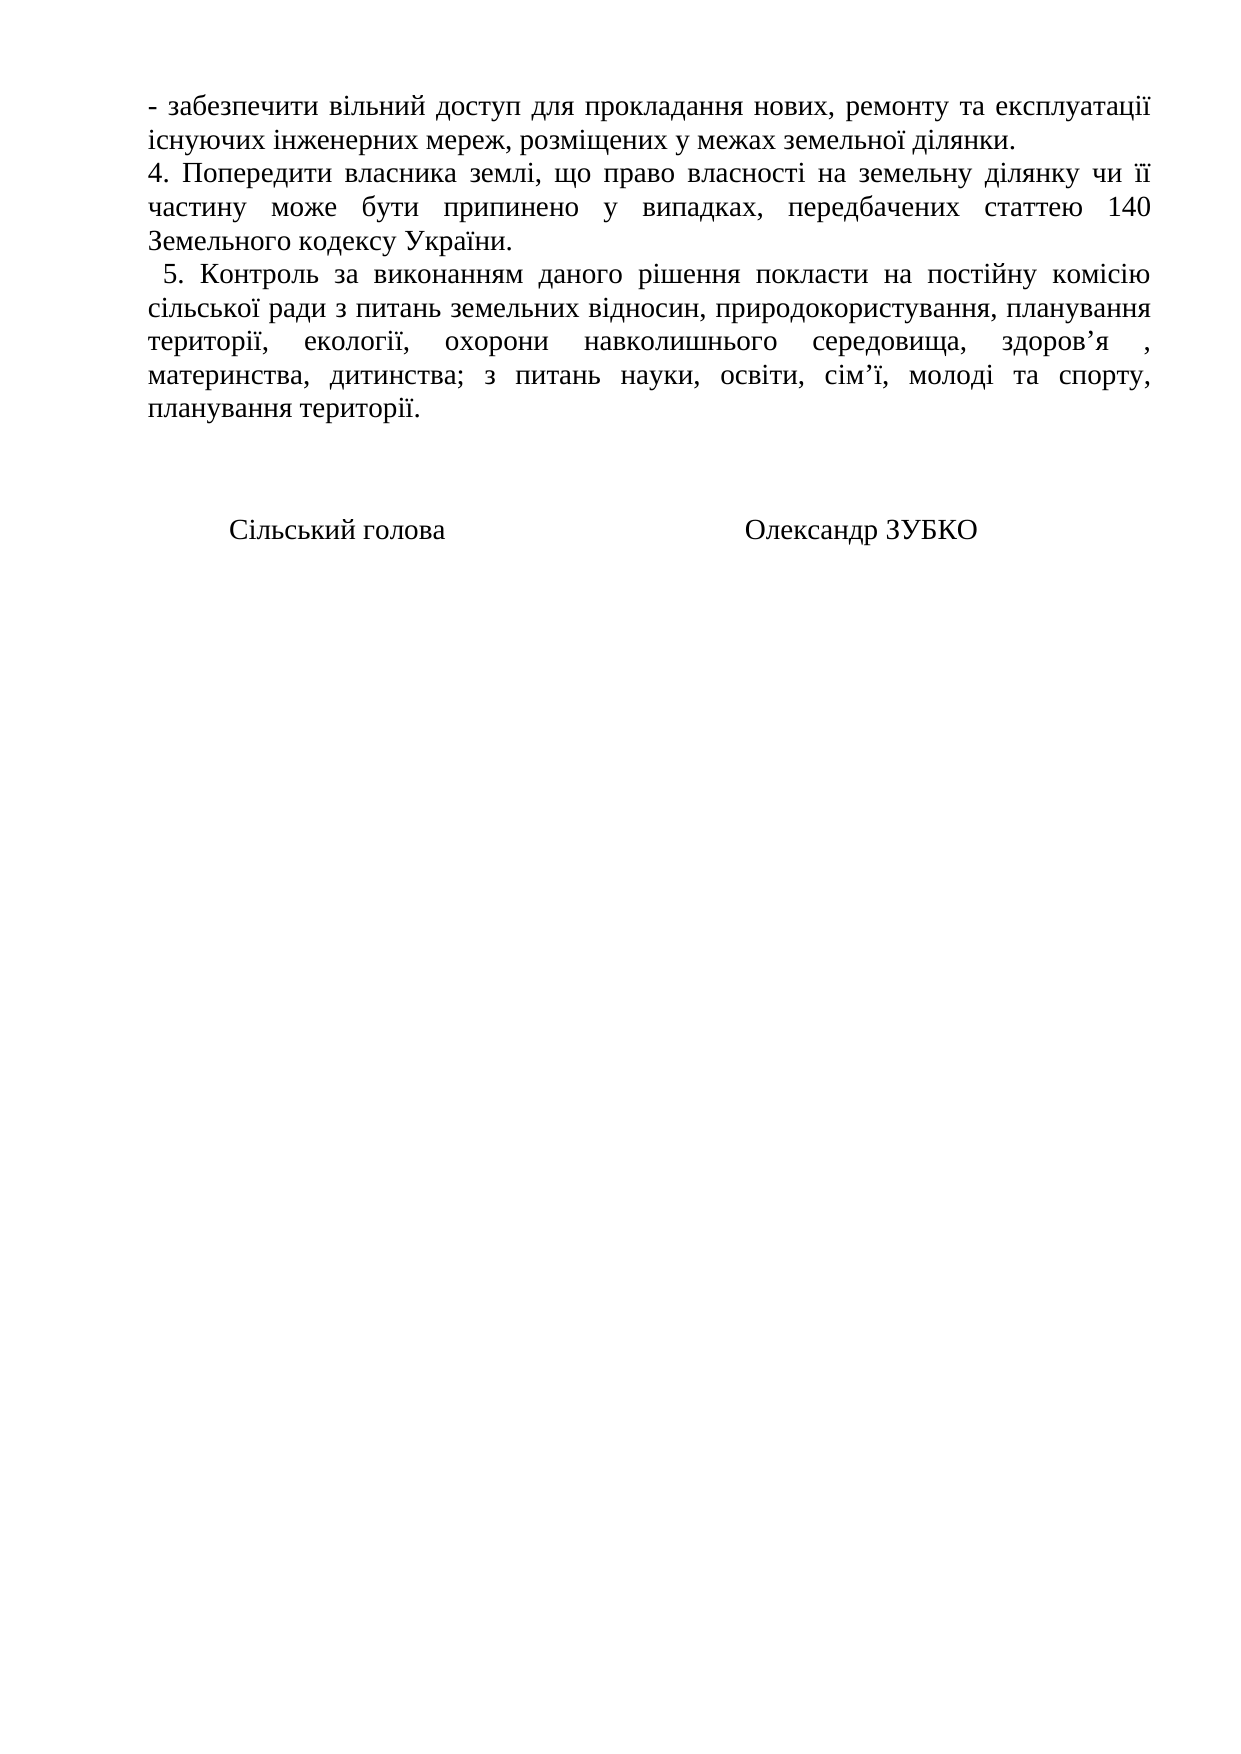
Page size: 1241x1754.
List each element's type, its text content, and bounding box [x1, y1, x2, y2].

text Cільський голова Олександр ЗУБКО [148, 512, 1152, 546]
text 4. Попередити власника землі, що право власності на земельну ділянку чи її частину може бути припинено у випадках, передбачених статтею 140 Земельного кодексу України. [148, 156, 1152, 256]
text 5. Контроль за виконанням даного рішення покласти на постійну комісію сільської ради з питань земельних відносин, природокористування, планування території, екології, охорони навколишнього середовища, здоров’я , материнства, дитинства; з питань науки, освіти, сім’ї, молоді та спорту, планування території. [148, 256, 1152, 424]
text - забезпечити вільний доступ для прокладання нових, ремонту та експлуатації існуючих інженерних мереж, розміщених у межах земельної ділянки. [148, 88, 1152, 156]
